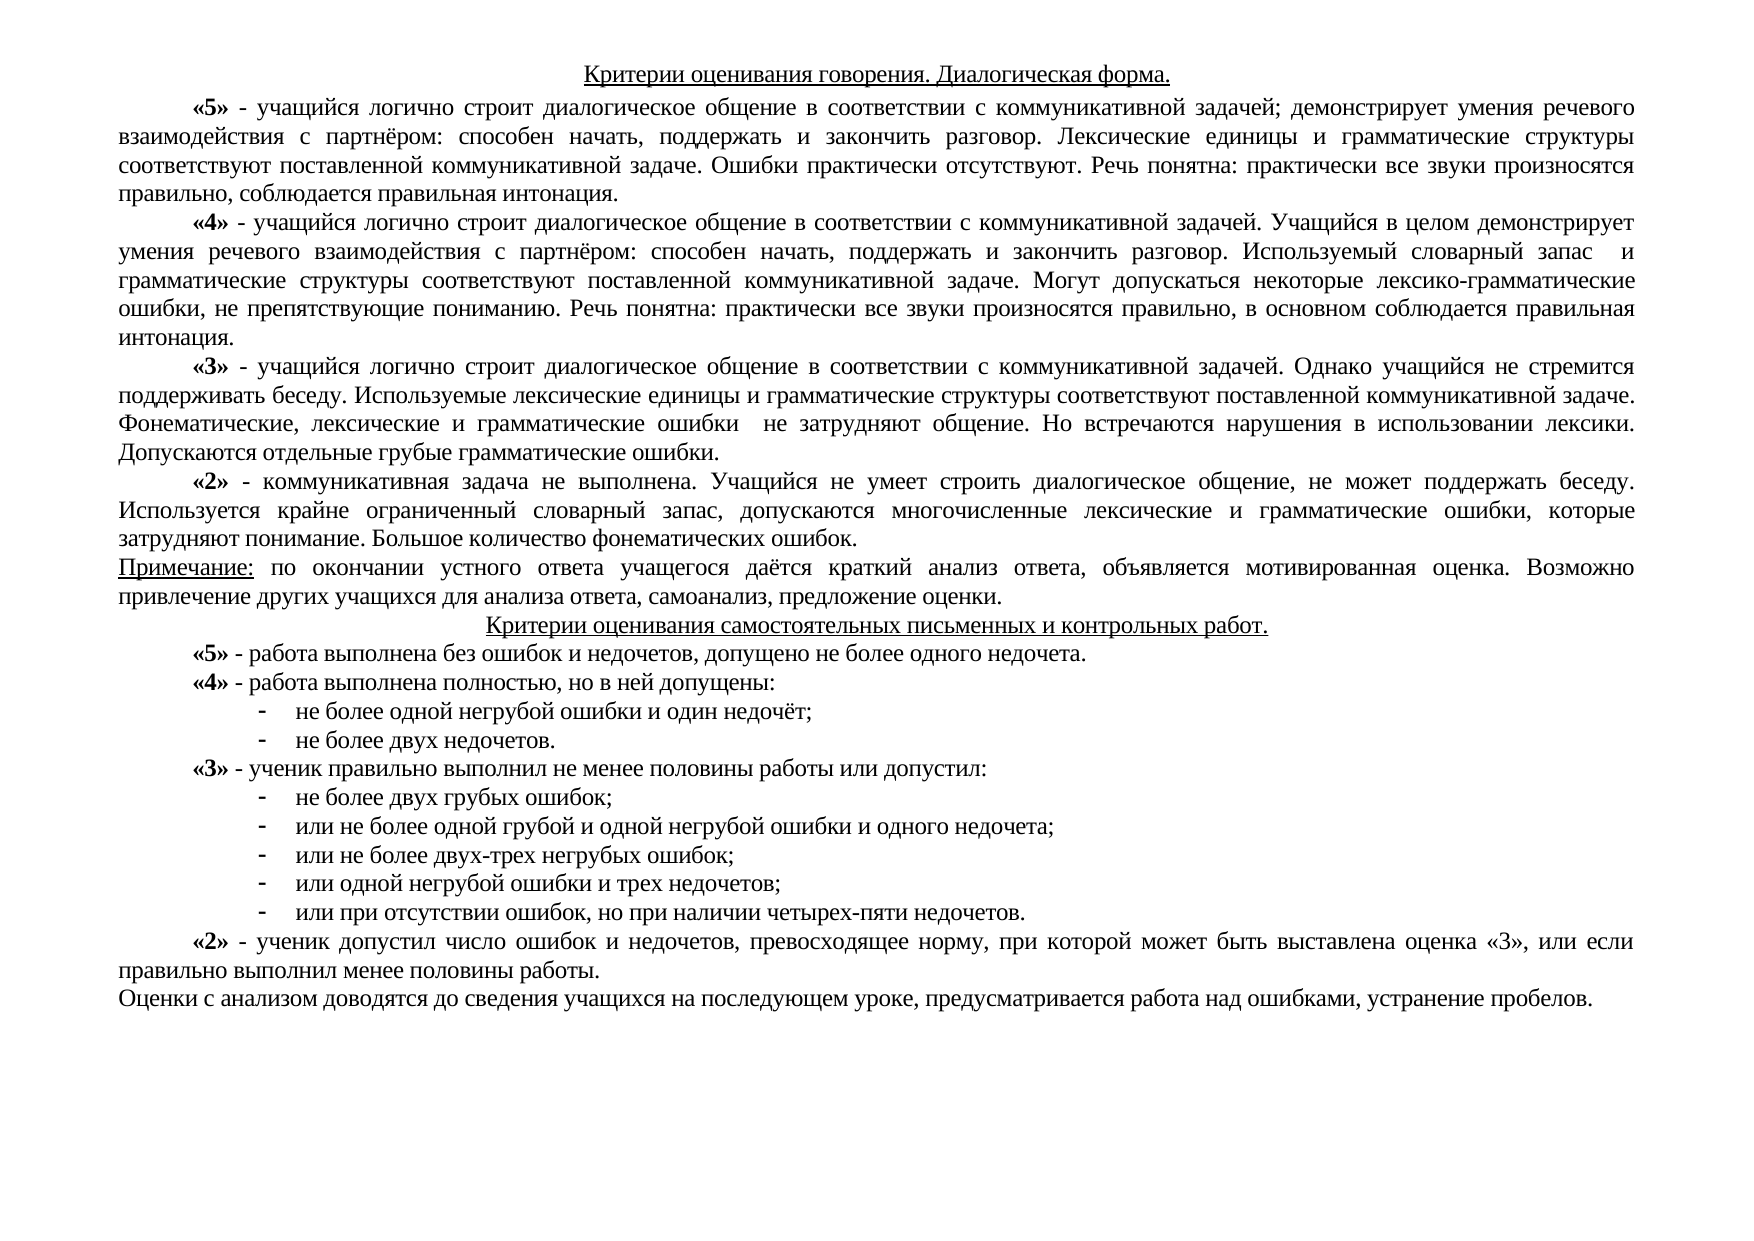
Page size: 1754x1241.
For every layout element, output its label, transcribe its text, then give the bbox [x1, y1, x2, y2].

text «4» - учащийся логично строит диалогическое общение в соответствии с коммуникативной задачей. Учащийся в целом демонстрирует умения речевого взаимодействия с партнёром: способен начать, поддержать и закончить разговор. Используемый словарный запас и грамматические структуры соответствуют поставленной коммуникативной задаче. Могут допускаться некоторые лексико-грамматические ошибки, не препятствующие пониманию. Речь понятна: практически все звуки произносятся правильно, в основном соблюдается правильная интонация. [118, 207, 1636, 351]
list не более двух грубых ошибок; [258, 782, 1636, 811]
text «3» - ученик правильно выполнил не менее половины работы или допустил: [118, 753, 1636, 782]
list не более одной негрубой ошибки и один недочёт; [258, 696, 1636, 725]
list или не более одной грубой и одной негрубой ошибки и одного недочета; [258, 811, 1636, 840]
text Критерии оценивания говорения. Диалогическая форма. [118, 59, 1636, 88]
list или при отсутствии ошибок, но при наличии четырех-пяти недочетов. [258, 897, 1636, 926]
text «2» - коммуникативная задача не выполнена. Учащийся не умеет строить диалогическое общение, не может поддержать беседу. Используется крайне ограниченный словарный запас, допускаются многочисленные лексические и грамматические ошибки, которые затрудняют понимание. Большое количество фонематических ошибок. [118, 466, 1636, 552]
list не более двух недочетов. [258, 725, 1636, 753]
text «2» - ученик допустил число ошибок и недочетов, превосходящее норму, при которой может быть выставлена оценка «3», или если правильно выполнил менее половины работы. [118, 926, 1636, 983]
text Примечание: по окончании устного ответа учащегося даётся краткий анализ ответа, объявляется мотивированная оценка. Возможно привлечение других учащихся для анализа ответа, самоанализ, предложение оценки. [118, 552, 1636, 610]
list или не более двух-трех негрубых ошибок; [258, 840, 1636, 868]
text Критерии оценивания самостоятельных письменных и контрольных работ. [118, 610, 1636, 638]
text «5» - работа выполнена без ошибок и недочетов, допущено не более одного недочета. [118, 638, 1636, 667]
text «4» - работа выполнена полностью, но в ней допущены: [118, 667, 1636, 696]
text Оценки с анализом доводятся до сведения учащихся на последующем уроке, предусматривается работа над ошибками, устранение пробелов. [118, 983, 1636, 1012]
text «3» - учащийся логично строит диалогическое общение в соответствии с коммуникативной задачей. Однако учащийся не стремится поддерживать беседу. Используемые лексические единицы и грамматические структуры соответствуют поставленной коммуникативной задаче. Фонематические, лексические и грамматические ошибки не затрудняют общение. Но встречаются нарушения в использовании лексики. Допускаются отдельные грубые грамматические ошибки. [118, 351, 1636, 466]
text «5» - учащийся логично строит диалогическое общение в соответствии с коммуникативной задачей; демонстрирует умения речевого взаимодействия с партнёром: способен начать, поддержать и закончить разговор. Лексические единицы и грамматические структуры соответствуют поставленной коммуникативной задаче. Ошибки практически отсутствуют. Речь понятна: практически все звуки произносятся правильно, соблюдается правильная интонация. [118, 92, 1636, 207]
list или одной негрубой ошибки и трех недочетов; [258, 868, 1636, 897]
